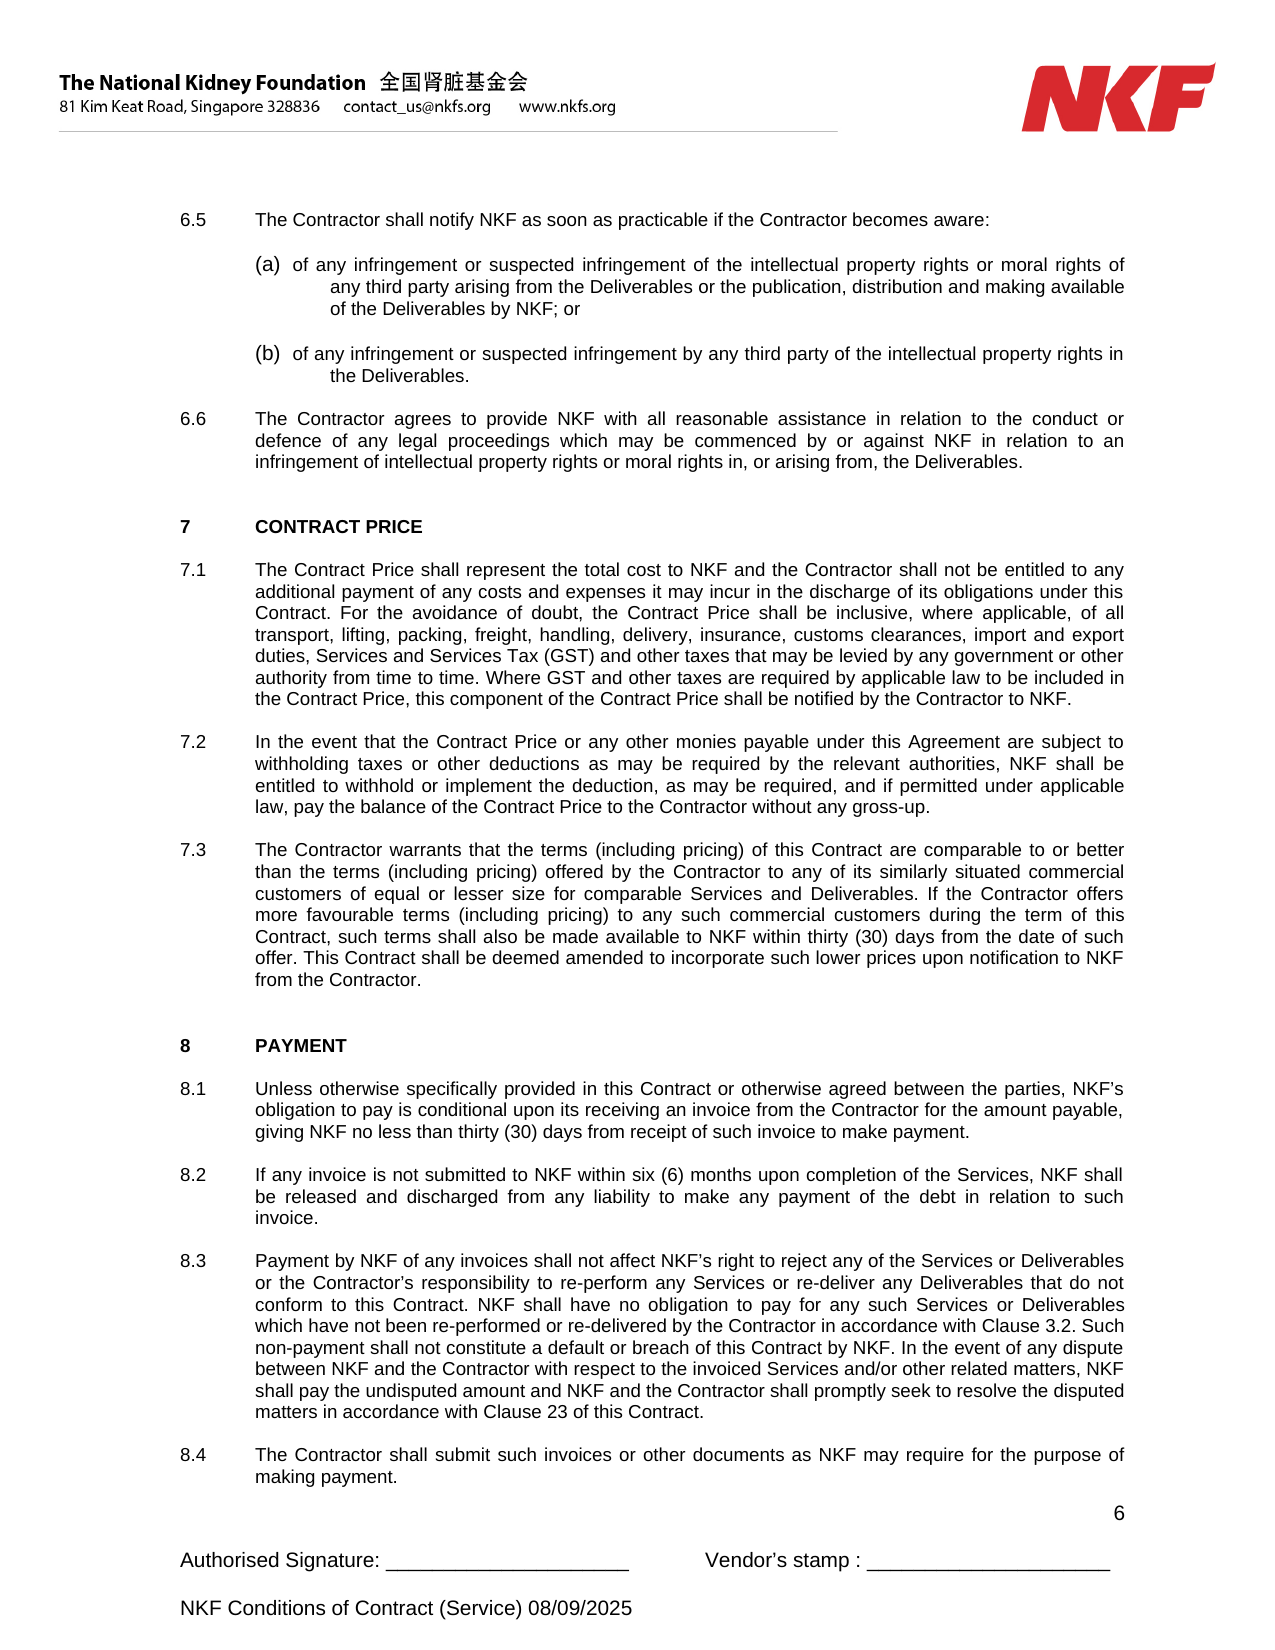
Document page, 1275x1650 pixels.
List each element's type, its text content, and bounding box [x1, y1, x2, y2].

list The Contractor warrants that the terms (including pricing) of this Contract are comparable to or better than the terms (including pricing) offered by the Contractor to any of its similarly situated commercial customers of equal or lesser size for comparable Services and Deliverables. If the Contractor offers more favourable terms (including pricing) to any such commercial customers during the term of this Contract, such terms shall also be made available to NKF within thirty (30) days from the date of such offer. This Contract shall be deemed amended to incorporate such lower prices upon notification to NKF from the Contractor. [180, 839, 1125, 990]
list If any invoice is not submitted to NKF within six (6) months upon completion of the Services, NKF shall be released and discharged from any liability to make any payment of the debt in relation to such invoice. [180, 1164, 1125, 1229]
list of any infringement or suspected infringement by any third party of the intellectual property rights in the Deliverables. [255, 341, 1125, 386]
list Unless otherwise specifically provided in this Contract or otherwise agreed between the parties, NKF’s obligation to pay is conditional upon its receiving an invoice from the Contractor for the amount payable, giving NKF no less than thirty (30) days from receipt of such invoice to make payment. [180, 1078, 1125, 1142]
list In the event that the Contract Price or any other monies payable under this Agreement are subject to withholding taxes or other deductions as may be required by the relevant authorities, NKF shall be entitled to withhold or implement the deduction, as may be required, and if permitted under applicable law, pay the balance of the Contract Price to the Contractor without any gross-up. [180, 731, 1125, 818]
subtitle PAYMENT [180, 1034, 1125, 1056]
list The Contract Price shall represent the total cost to NKF and the Contractor shall not be entitled to any additional payment of any costs and expenses it may incur in the discharge of its obligations under this Contract. For the avoidance of doubt, the Contract Price shall be inclusive, where applicable, of all transport, lifting, packing, freight, handling, delivery, insurance, customs clearances, import and export duties, Services and Services Tax (GST) and other taxes that may be levied by any government or other authority from time to time. Where GST and other taxes are required by applicable law to be included in the Contract Price, this component of the Contract Price shall be notified by the Contractor to NKF. [180, 559, 1125, 710]
list The Contractor shall submit such invoices or other documents as NKF may require for the purpose of making payment. [180, 1444, 1125, 1487]
list of any infringement or suspected infringement of the intellectual property rights or moral rights of any third party arising from the Deliverables or the publication, distribution and making available of the Deliverables by NKF; or [255, 252, 1125, 319]
list Payment by NKF of any invoices shall not affect NKF’s right to reject any of the Services or Deliverables or the Contractor’s responsibility to re-perform any Services or re-deliver any Deliverables that do not conform to this Contract. NKF shall have no obligation to pay for any such Services or Deliverables which have not been re-performed or re-delivered by the Contractor in accordance with Clause 3.2. Such non-payment shall not constitute a default or breach of this Contract by NKF. In the event of any dispute between NKF and the Contractor with respect to the invoiced Services and/or other related matters, NKF shall pay the undisputed amount and NKF and the Contractor shall promptly seek to resolve the disputed matters in accordance with Clause 23 of this Contract. [180, 1250, 1125, 1423]
picture [0, 0, 1272, 165]
list The Contractor shall notify NKF as soon as practicable if the Contractor becomes aware: [180, 209, 1125, 231]
subtitle CONTRACT PRICE [180, 516, 1125, 537]
list The Contractor agrees to provide NKF with all reasonable assistance in relation to the conduct or defence of any legal proceedings which may be commenced by or against NKF in relation to an infringement of intellectual property rights or moral rights in, or arising from, the Deliverables. [180, 408, 1125, 473]
